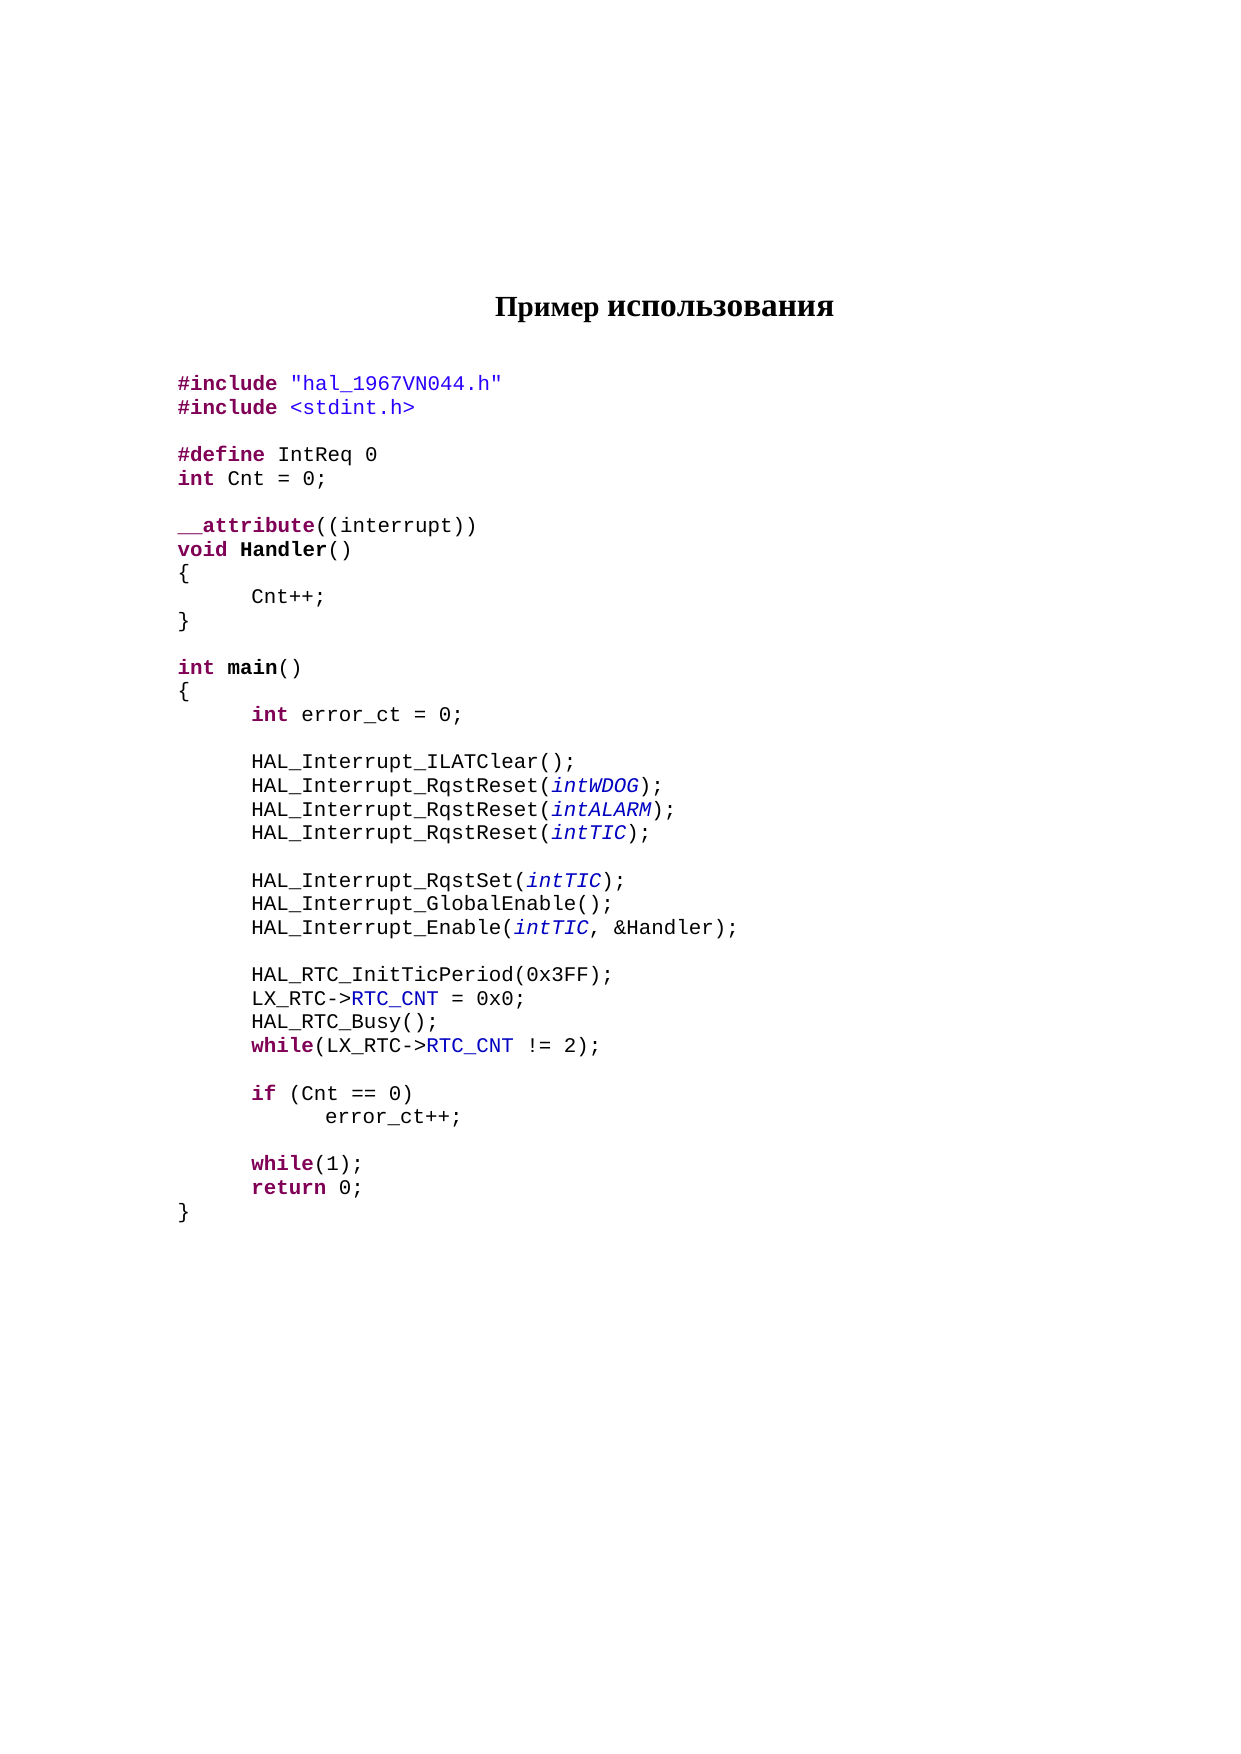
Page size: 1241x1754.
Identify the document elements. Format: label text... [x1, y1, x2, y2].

text HAL_Interrupt_RqstReset(intWDOG); [177, 775, 1152, 799]
text #include <stdint.h> [177, 397, 1152, 420]
text HAL_Interrupt_ILATClear(); [177, 751, 1152, 775]
text HAL_Interrupt_RqstSet(intTIC); [177, 870, 1152, 893]
subtitle Пример использования [177, 285, 1152, 323]
text int Cnt = 0; [177, 468, 1152, 491]
text HAL_RTC_InitTicPeriod(0x3FF); [177, 964, 1152, 988]
text while(1); [177, 1153, 1152, 1177]
text if (Cnt == 0) [177, 1082, 1152, 1106]
text #include "hal_1967VN044.h" [177, 373, 1152, 397]
text HAL_Interrupt_Enable(intTIC, &Handler); [177, 917, 1152, 941]
text error_ct++; [177, 1106, 1152, 1130]
text int error_ct = 0; [177, 704, 1152, 728]
text { [177, 562, 1152, 586]
text #define IntReq 0 [177, 444, 1152, 468]
text while(LX_RTC->RTC_CNT != 2); [177, 1035, 1152, 1059]
text { [177, 681, 1152, 704]
text HAL_Interrupt_RqstReset(intALARM); [177, 799, 1152, 822]
text } [177, 609, 1152, 633]
text HAL_Interrupt_GlobalEnable(); [177, 893, 1152, 917]
text return 0; [177, 1177, 1152, 1201]
text __attribute((interrupt)) [177, 515, 1152, 539]
text void Handler() [177, 539, 1152, 562]
text } [177, 1201, 1152, 1224]
text int main() [177, 657, 1152, 681]
text HAL_Interrupt_RqstReset(intTIC); [177, 822, 1152, 846]
text Cnt++; [177, 586, 1152, 609]
text HAL_RTC_Busy(); [177, 1012, 1152, 1035]
text LX_RTC->RTC_CNT = 0x0; [177, 988, 1152, 1012]
